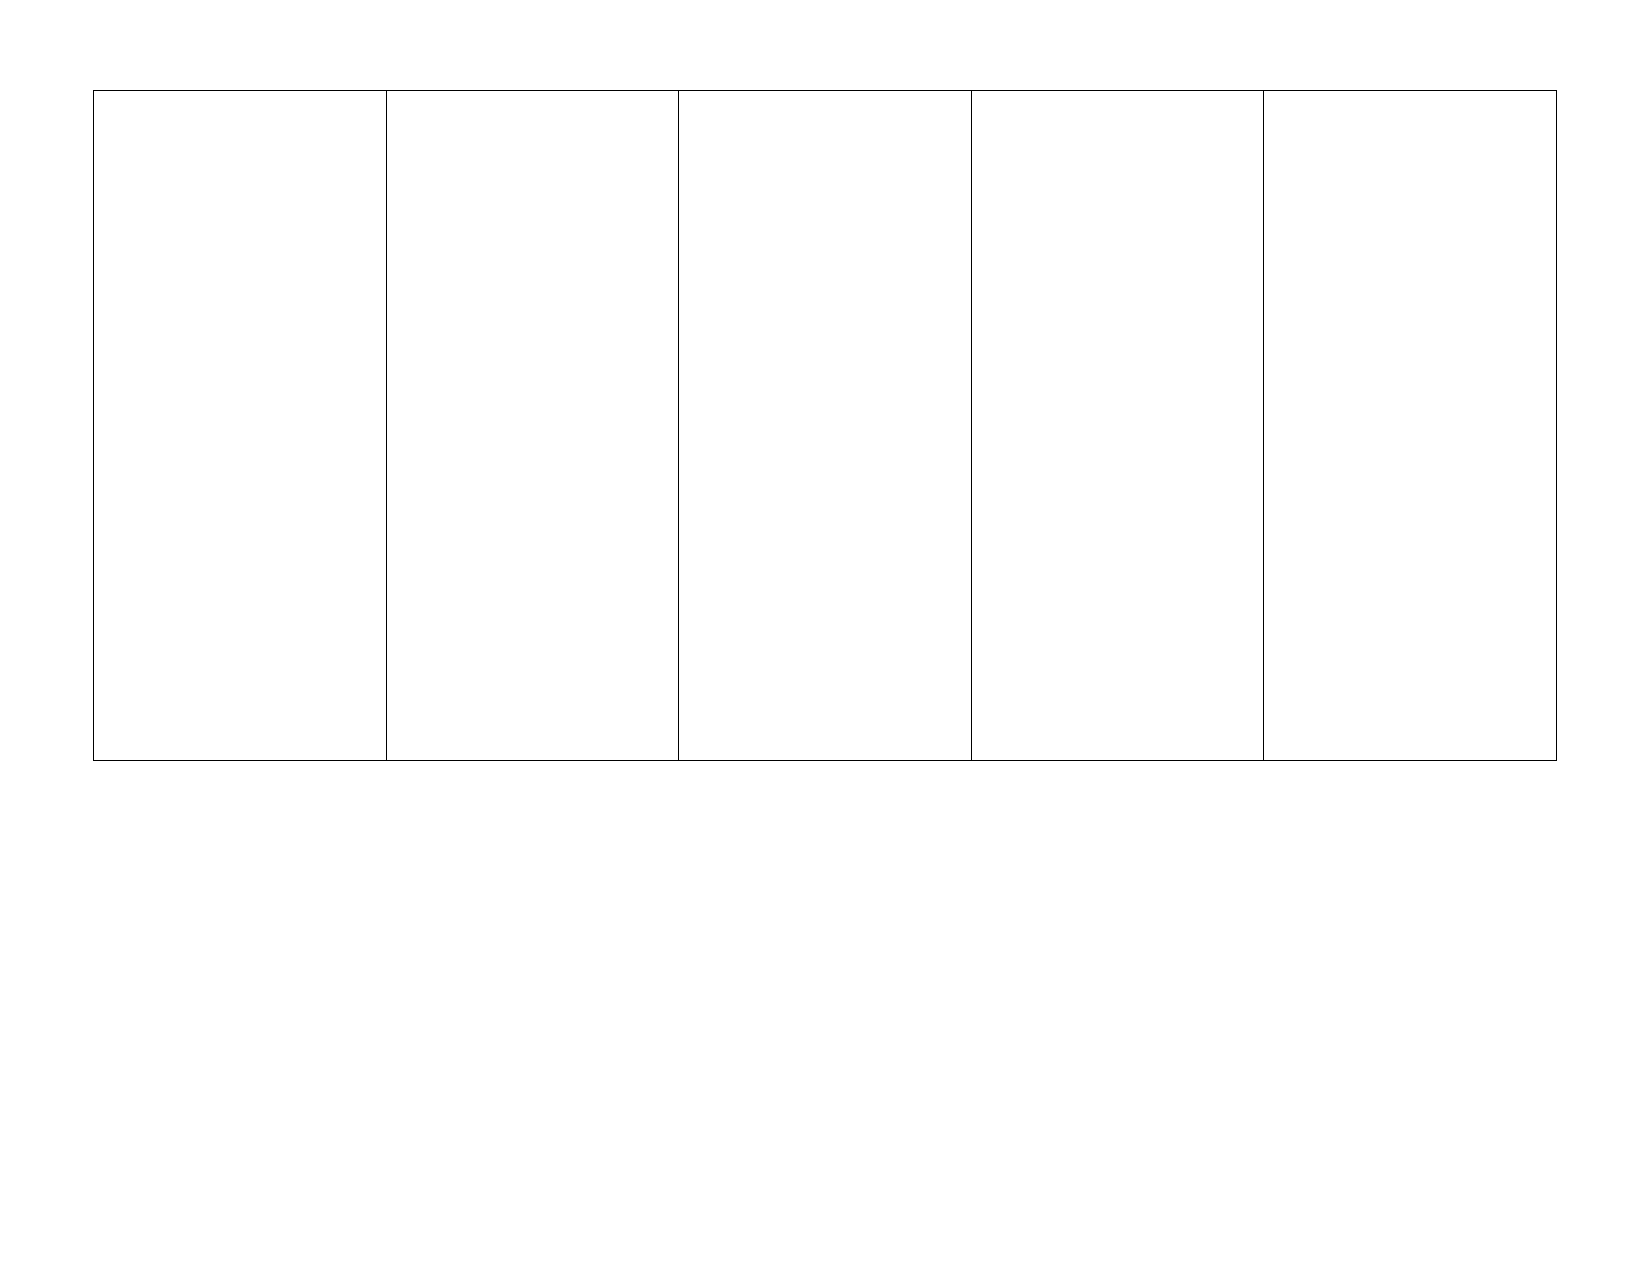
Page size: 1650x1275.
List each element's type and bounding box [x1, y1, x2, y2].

table_cell [972, 91, 1263, 760]
table_cell [1264, 91, 1556, 760]
table_cell [387, 91, 678, 760]
table_cell [94, 91, 386, 760]
table_cell [679, 91, 971, 760]
